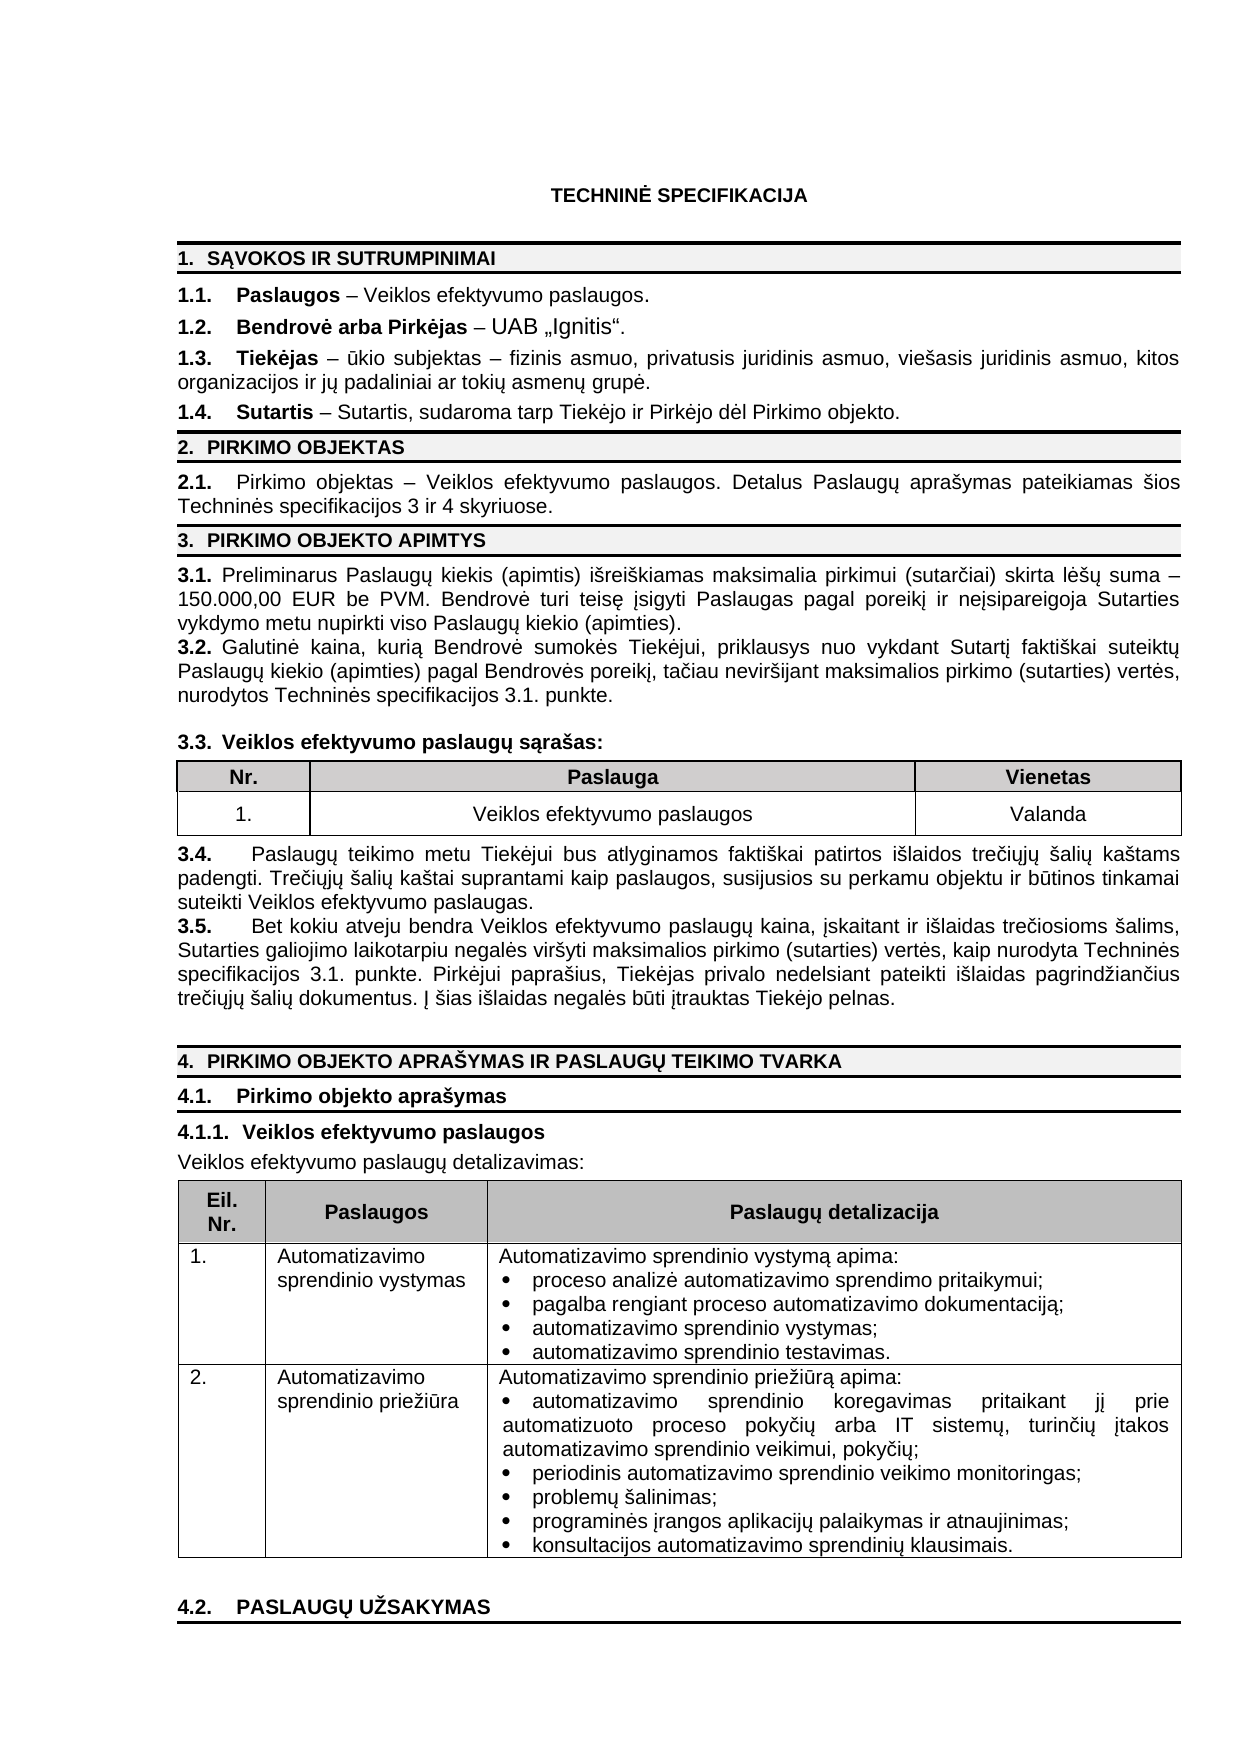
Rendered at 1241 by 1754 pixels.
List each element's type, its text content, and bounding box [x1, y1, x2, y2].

table_header Paslaugos [266, 1181, 487, 1242]
table_cell Veiklos efektyvumo paslaugos [311, 792, 915, 834]
table_cell 2. [179, 1365, 265, 1557]
table_header Eil. Nr. [179, 1181, 265, 1242]
table_cell Automatizavimo sprendinio priežiūrą apima: automatizavimo sprendinio koregavimas pritaikant jį prie automatizuoto proceso pokyčių arba IT sistemų, turinčių įtakos automatizavimo sprendinio veikimui, pokyčių; periodinis automatizavimo sprendinio veikimo monitoringas; problemų šalinimas; programinės įrangos aplikacijų palaikymas ir atnaujinimas; konsultacijos automatizavimo sprendinių klausimais. [488, 1365, 1181, 1557]
list Paslaugos – Veiklos efektyvumo paslaugos. [177, 281, 1181, 307]
list Paslaugų teikimo metu Tiekėjui bus atlyginamos faktiškai patirtos išlaidos trečiųjų šalių kaštams padengti. Trečiųjų šalių kaštai suprantami kaip paslaugos, susijusios su perkamu objektu ir būtinos tinkamai suteikti Veiklos efektyvumo paslaugas. [177, 842, 1181, 914]
list Pirkimo objektas – Veiklos efektyvumo paslaugos. Detalus Paslaugų aprašymas pateikiamas šios Techninės specifikacijos 3 ir 4 skyriuose. [177, 470, 1181, 518]
list Sutartis – Sutartis, sudaroma tarp Tiekėjo ir Pirkėjo dėl Pirkimo objekto. [177, 400, 1181, 424]
table_cell 1. [178, 792, 309, 834]
table_cell Automatizavimo sprendinio priežiūra [266, 1365, 487, 1557]
table_cell Automatizavimo sprendinio vystymą apima: proceso analizė automatizavimo sprendimo pritaikymui; pagalba rengiant proceso automatizavimo dokumentaciją; automatizavimo sprendinio vystymas; automatizavimo sprendinio testavimas. [488, 1244, 1181, 1364]
table_cell Valanda [916, 792, 1181, 834]
list Tiekėjas – ūkio subjektas – fizinis asmuo, privatusis juridinis asmuo, viešasis juridinis asmuo, kitos organizacijos ir jų padaliniai ar tokių asmenų grupė. [177, 346, 1181, 394]
list SĄVOKOS IR SUTRUMPINIMAI [177, 245, 1181, 271]
list Veiklos efektyvumo paslaugos [177, 1119, 1181, 1143]
table_header Paslaugų detalizacija [488, 1181, 1181, 1242]
table_header Paslauga [311, 762, 914, 791]
list PASLAUGŲ UŽSAKYMAS [177, 1594, 1181, 1621]
list Bendrovė arba Pirkėjas – . [177, 313, 1181, 340]
list PIRKIMO OBJEKTO APRAŠYMAS IR PASLAUGŲ TEIKIMO TVARKA [177, 1048, 1181, 1075]
table_header Nr. [178, 762, 309, 791]
list Veiklos efektyvumo paslaugų detalizavimas: [177, 1150, 1181, 1174]
list Galutinė kaina, kurią Bendrovė sumokės Tiekėjui, priklausys nuo vykdant Sutartį faktiškai suteiktų Paslaugų kiekio (apimties) pagal Bendrovės poreikį, tačiau neviršijant maksimalios pirkimo (sutarties) vertės, nurodytos Techninės specifikacijos 3.1. punkte. [177, 635, 1181, 707]
list Pirkimo objekto aprašymas [177, 1084, 1181, 1110]
list PIRKIMO OBJEKTAS [177, 434, 1181, 460]
list Veiklos efektyvumo paslaugų sąrašas: [177, 730, 1181, 754]
text TECHNINĖ SPECIFIKACIJA [177, 183, 1181, 206]
table_header Vienetas [916, 762, 1180, 791]
table_cell 1. [179, 1244, 265, 1364]
list Bet kokiu atveju bendra Veiklos efektyvumo paslaugų kaina, įskaitant ir išlaidas trečiosioms šalims, Sutarties galiojimo laikotarpiu negalės viršyti maksimalios pirkimo (sutarties) vertės, kaip nurodyta Techninės specifikacijos 3.1. punkte. Pirkėjui paprašius, Tiekėjas privalo nedelsiant pateikti išlaidas pagrindžiančius trečiųjų šalių dokumentus. Į šias išlaidas negalės būti įtrauktas Tiekėjo pelnas. [177, 914, 1181, 1009]
list PIRKIMO OBJEKTO APIMTYS [177, 527, 1181, 554]
table_cell Automatizavimo sprendinio vystymas [266, 1244, 487, 1364]
list Preliminarus Paslaugų kiekis (apimtis) išreiškiamas maksimalia pirkimui (sutarčiai) skirta lėšų suma – 150.000,00 EUR be PVM. Bendrovė turi teisę įsigyti Paslaugas pagal poreikį ir neįsipareigoja Sutarties vykdymo metu nupirkti viso Paslaugų kiekio (apimties). [177, 563, 1181, 635]
